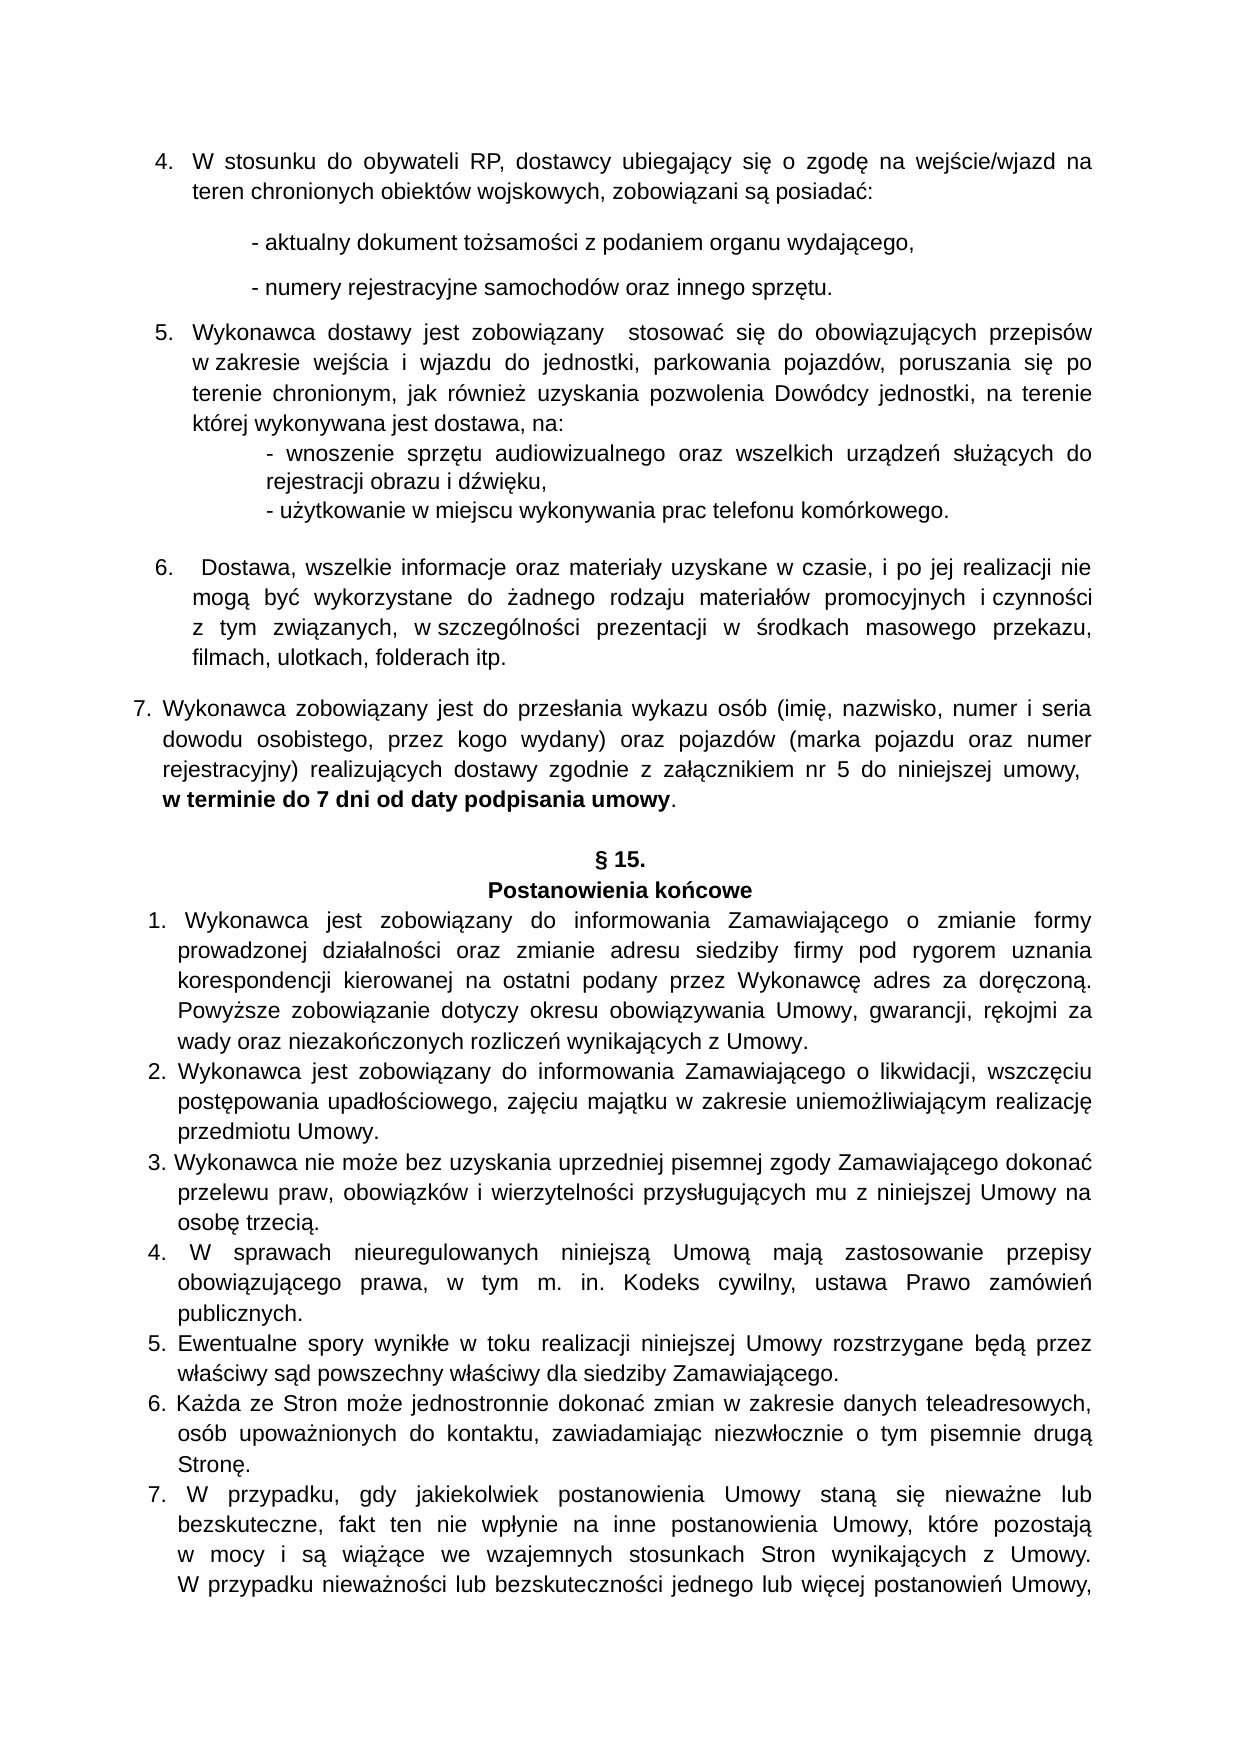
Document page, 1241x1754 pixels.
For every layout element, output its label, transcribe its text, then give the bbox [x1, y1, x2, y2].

list W stosunku do obywateli RP, dostawcy ubiegający się o zgodę na wejście/wjazd na teren chronionych obiektów wojskowych, zobowiązani są posiadać: [154, 148, 1093, 204]
text 1. Wykonawca jest zobowiązany do informowania Zamawiającego o zmianie formy prowadzonej działalności oraz zmianie adresu siedziby firmy pod rygorem uznania korespondencji kierowanej na ostatni podany przez Wykonawcę adres za doręczoną. Powyższe zobowiązanie dotyczy okresu obowiązywania Umowy, gwarancji, rękojmi za wady oraz niezakończonych rozliczeń wynikających z Umowy. [148, 907, 1093, 1054]
text 4. W sprawach nieuregulowanych niniejszą Umową mają zastosowanie przepisy obowiązującego prawa, w tym m. in. Kodeks cywilny, ustawa Prawo zamówień publicznych. [148, 1239, 1093, 1326]
text - numery rejestracyjne samochodów oraz innego sprzętu. [148, 274, 1093, 300]
list Wykonawca zobowiązany jest do przesłania wykazu osób (imię, nazwisko, numer i seria dowodu osobistego, przez kogo wydany) oraz pojazdów (marka pojazdu oraz numer rejestracyjny) realizujących dostawy zgodnie z załącznikiem nr 5 do niniejszej umowy, w terminie do 7 dni od daty podpisania umowy. [133, 695, 1093, 812]
text - użytkowanie w miejscu wykonywania prac telefonu komórkowego. [266, 497, 1093, 523]
text 6. Każda ze Stron może jednostronnie dokonać zmian w zakresie danych teleadresowych, osób upoważnionych do kontaktu, zawiadamiając niezwłocznie o tym pisemnie drugą Stronę. [148, 1390, 1093, 1477]
text 2. Wykonawca jest zobowiązany do informowania Zamawiającego o likwidacji, wszczęciu postępowania upadłościowego, zajęciu majątku w zakresie uniemożliwiającym realizację przedmiotu Umowy. [148, 1058, 1093, 1144]
text § 15. [148, 846, 1093, 873]
list Wykonawca dostawy jest zobowiązany stosować się do obowiązujących przepisów w zakresie wejścia i wjazdu do jednostki, parkowania pojazdów, poruszania się po terenie chronionym, jak również uzyskania pozwolenia Dowódcy jednostki, na terenie której wykonywana jest dostawa, na: [154, 319, 1093, 436]
text 3. Wykonawca nie może bez uzyskania uprzedniej pisemnej zgody Zamawiającego dokonać przelewu praw, obowiązków i wierzytelności przysługujących mu z niniejszej Umowy na osobę trzecią. [148, 1148, 1093, 1235]
text Postanowienia końcowe [148, 877, 1093, 903]
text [148, 1481, 1093, 1598]
list Dostawa, wszelkie informacje oraz materiały uzyskane w czasie, i po jej realizacji nie mogą być wykorzystane do żadnego rodzaju materiałów promocyjnych i czynności z tym związanych, w szczególności prezentacji w środkach masowego przekazu, filmach, ulotkach, folderach itp. [154, 554, 1093, 671]
text - wnoszenie sprzętu audiowizualnego oraz wszelkich urządzeń służących do rejestracji obrazu i dźwięku, [266, 440, 1093, 495]
text - aktualny dokument tożsamości z podaniem organu wydającego, [148, 229, 1093, 255]
text 5. Ewentualne spory wynikłe w toku realizacji niniejszej Umowy rozstrzygane będą przez właściwy sąd powszechny właściwy dla siedziby Zamawiającego. [148, 1330, 1093, 1386]
